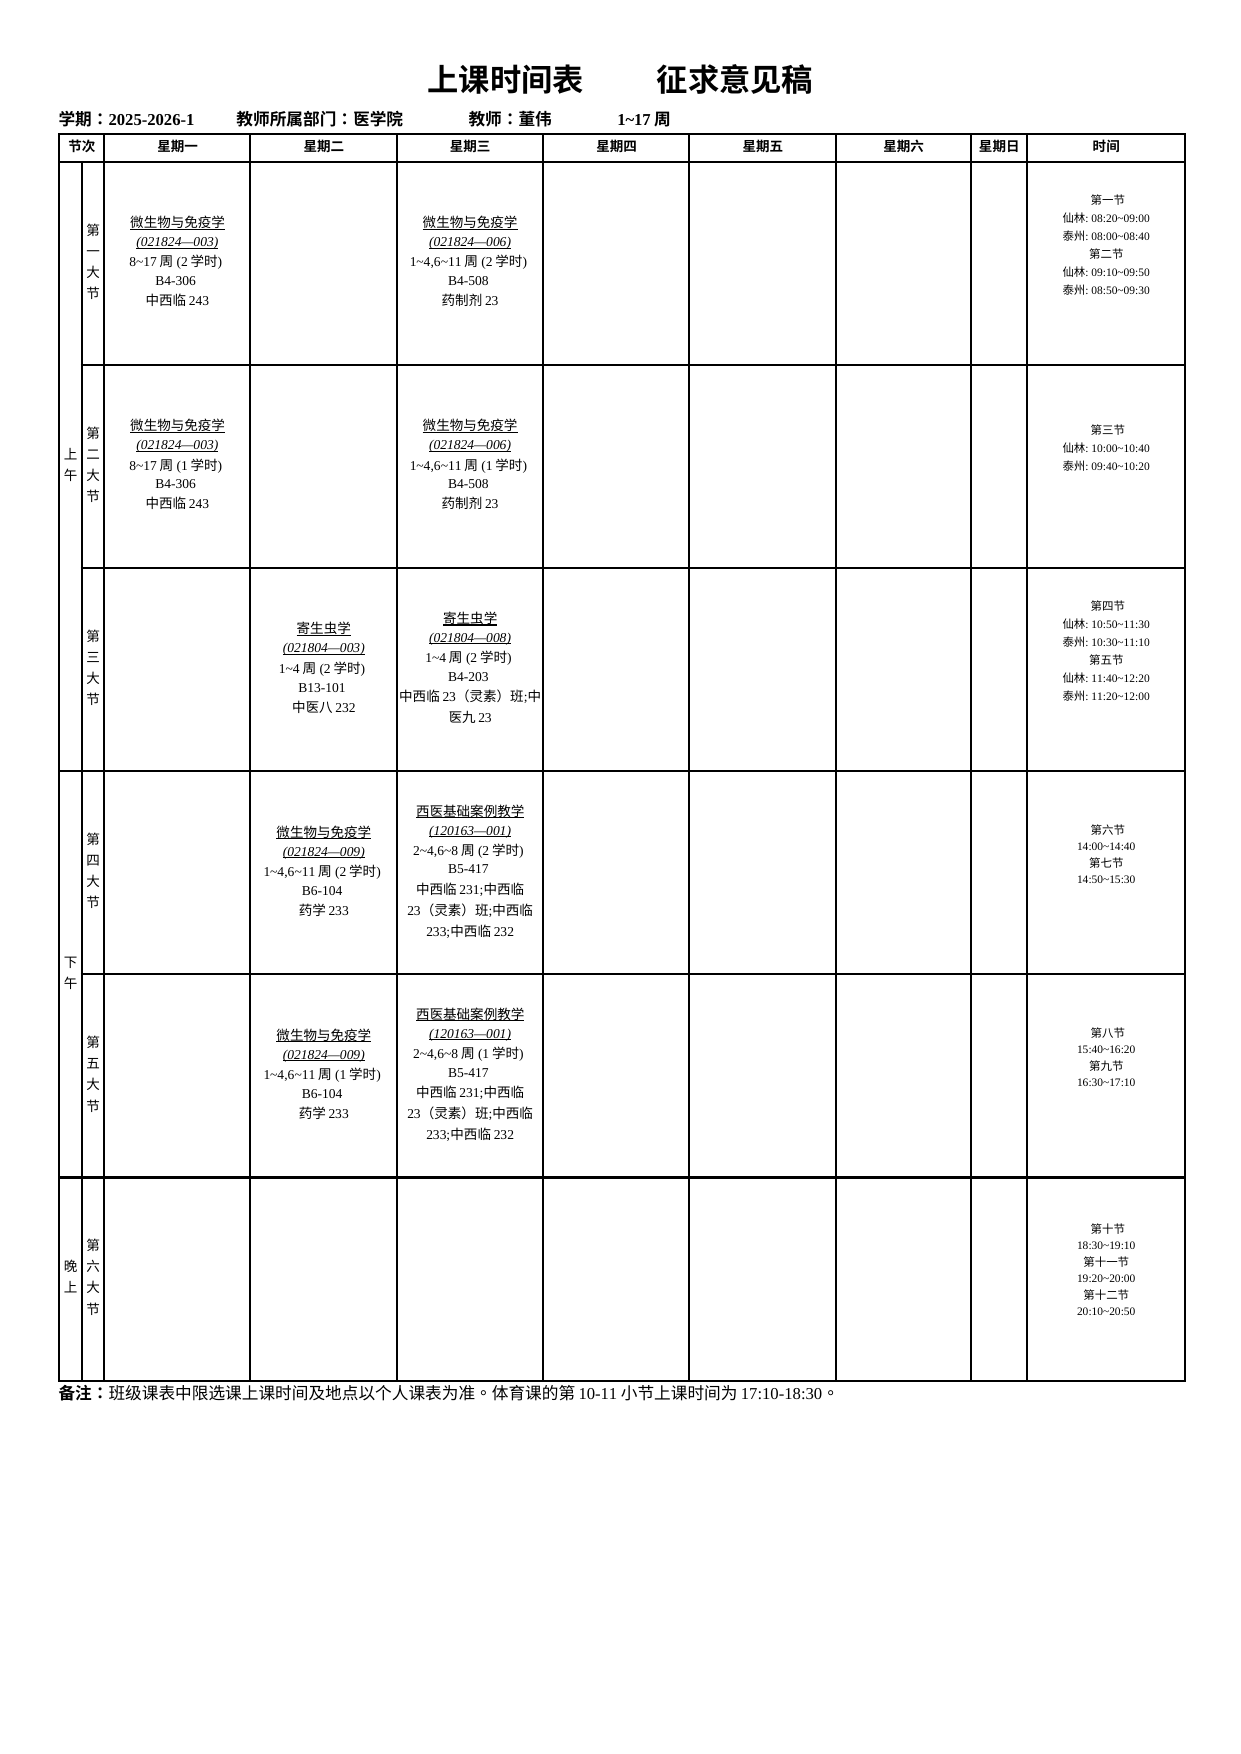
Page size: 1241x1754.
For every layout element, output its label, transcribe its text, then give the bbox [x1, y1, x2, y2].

table_header 节次 [60, 135, 103, 161]
table_cell 第一节 仙林: 08:20~09:00 泰州: 08:00~08:40 第二节 仙林: 09:10~09:50 泰州: 08:50~09:30 [1028, 163, 1184, 364]
table_cell 第八节 15:40~16:20 第九节 16:30~17:10 [1028, 975, 1184, 1176]
table_cell [544, 975, 688, 1176]
table_cell 第二大节 [83, 366, 103, 567]
table_header 星期六 [837, 135, 970, 161]
table_header 星期日 [972, 135, 1026, 161]
table_cell [690, 772, 835, 973]
table_cell 第三节 仙林: 10:00~10:40 泰州: 09:40~10:20 [1028, 366, 1184, 567]
table_cell [837, 772, 970, 973]
table_cell 微生物与免疫学 (021824—009) 1~4,6~11周 (1学时) B6-104 药学233 [251, 975, 396, 1176]
table_cell [251, 366, 396, 567]
table_header 星期五 [690, 135, 835, 161]
table_cell 第六大节 [83, 1179, 103, 1379]
table_cell [972, 163, 1026, 364]
table_cell 上午 [60, 163, 81, 770]
text 备注：班级课表中限选课上课时间及地点以个人课表为准。体育课的第10-11小节上课时间为17:10-18:30。 [58, 1382, 1182, 1404]
table_cell [690, 975, 835, 1176]
table_cell 微生物与免疫学 (021824—009) 1~4,6~11周 (2学时) B6-104 药学233 [251, 772, 396, 973]
table_cell 西医基础案例教学 (120163—001) 2~4,6~8周 (1学时) B5-417 中西临231;中西临23（灵素）班;中西临233;中西临232 [398, 975, 542, 1176]
table_cell 第四大节 [83, 772, 103, 973]
table_cell 第十节 18:30~19:10 第十一节 19:20~20:00 第十二节 20:10~20:50 [1028, 1179, 1184, 1379]
table_cell 第三大节 [83, 569, 103, 770]
table_cell 第五大节 [83, 975, 103, 1176]
table_cell [544, 569, 688, 770]
table_cell [398, 1179, 542, 1379]
text 上课时间表 征求意见稿 [58, 58, 1182, 101]
table_cell [105, 772, 249, 973]
table_header 星期一 [105, 135, 249, 161]
table_cell 晚上 [60, 1179, 81, 1379]
table_cell [972, 1179, 1026, 1379]
table_cell [972, 366, 1026, 567]
table_cell [690, 1179, 835, 1379]
table_cell [544, 772, 688, 973]
table_cell 寄生虫学 (021804—003) 1~4周 (2学时) B13-101 中医八232 [251, 569, 396, 770]
table_cell [837, 1179, 970, 1379]
table_cell 第一大节 [83, 163, 103, 364]
table_cell 微生物与免疫学 (021824—006) 1~4,6~11周 (2学时) B4-508 药制剂23 [398, 163, 542, 364]
table_cell [544, 1179, 688, 1379]
table_cell [972, 569, 1026, 770]
table_header 星期四 [544, 135, 688, 161]
table_cell [972, 975, 1026, 1176]
table_cell [251, 163, 396, 364]
table_cell 微生物与免疫学 (021824—003) 8~17周 (2学时) B4-306 中西临243 [105, 163, 249, 364]
table_cell [972, 772, 1026, 973]
table_header 星期二 [251, 135, 396, 161]
table_cell 寄生虫学 (021804—008) 1~4周 (2学时) B4-203 中西临23（灵素）班;中医九23 [398, 569, 542, 770]
table_header 星期三 [398, 135, 542, 161]
table_cell [837, 366, 970, 567]
table_cell 下午 [60, 772, 81, 1176]
table_cell [251, 1179, 396, 1379]
table_cell [837, 569, 970, 770]
table_cell 西医基础案例教学 (120163—001) 2~4,6~8周 (2学时) B5-417 中西临231;中西临23（灵素）班;中西临233;中西临232 [398, 772, 542, 973]
table_cell [544, 366, 688, 567]
table_cell [837, 975, 970, 1176]
table_cell [105, 1179, 249, 1379]
table_cell 微生物与免疫学 (021824—006) 1~4,6~11周 (1学时) B4-508 药制剂23 [398, 366, 542, 567]
table_cell [837, 163, 970, 364]
table_cell [690, 163, 835, 364]
table_cell 第四节 仙林: 10:50~11:30 泰州: 10:30~11:10 第五节 仙林: 11:40~12:20 泰州: 11:20~12:00 [1028, 569, 1184, 770]
table_cell 微生物与免疫学 (021824—003) 8~17周 (1学时) B4-306 中西临243 [105, 366, 249, 567]
table_cell [544, 163, 688, 364]
table_cell 第六节 14:00~14:40 第七节 14:50~15:30 [1028, 772, 1184, 973]
table_cell [690, 569, 835, 770]
table_cell [105, 569, 249, 770]
table_header 时间 [1028, 135, 1184, 161]
text 学期：2025-2026-1 教师所属部门：医学院 教师：董伟 1~17周 [58, 107, 1182, 130]
table_cell [690, 366, 835, 567]
table_cell [105, 975, 249, 1176]
